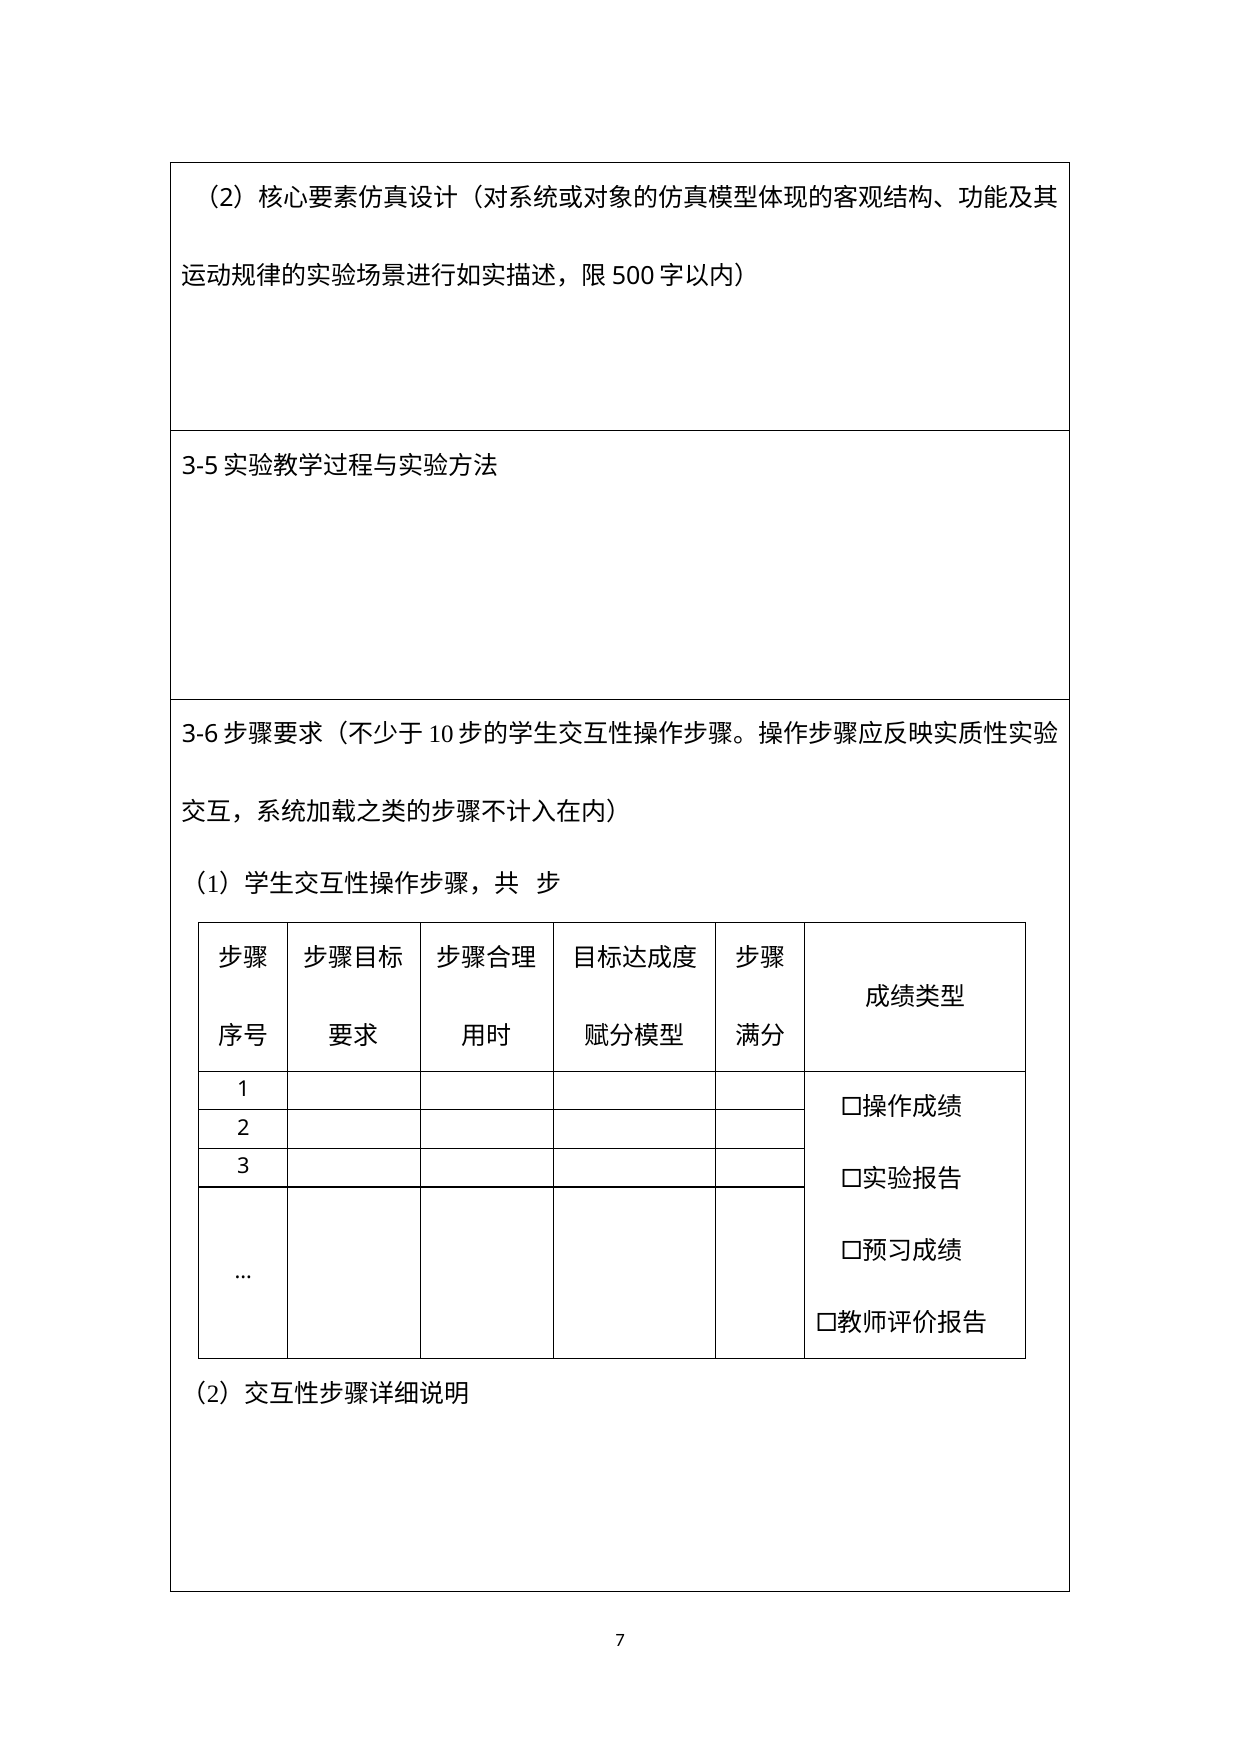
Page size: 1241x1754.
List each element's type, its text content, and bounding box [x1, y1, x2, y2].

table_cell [171, 163, 1069, 430]
table_cell 3-5实验教学过程与实验方法 [171, 431, 1069, 698]
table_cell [171, 700, 1069, 1591]
